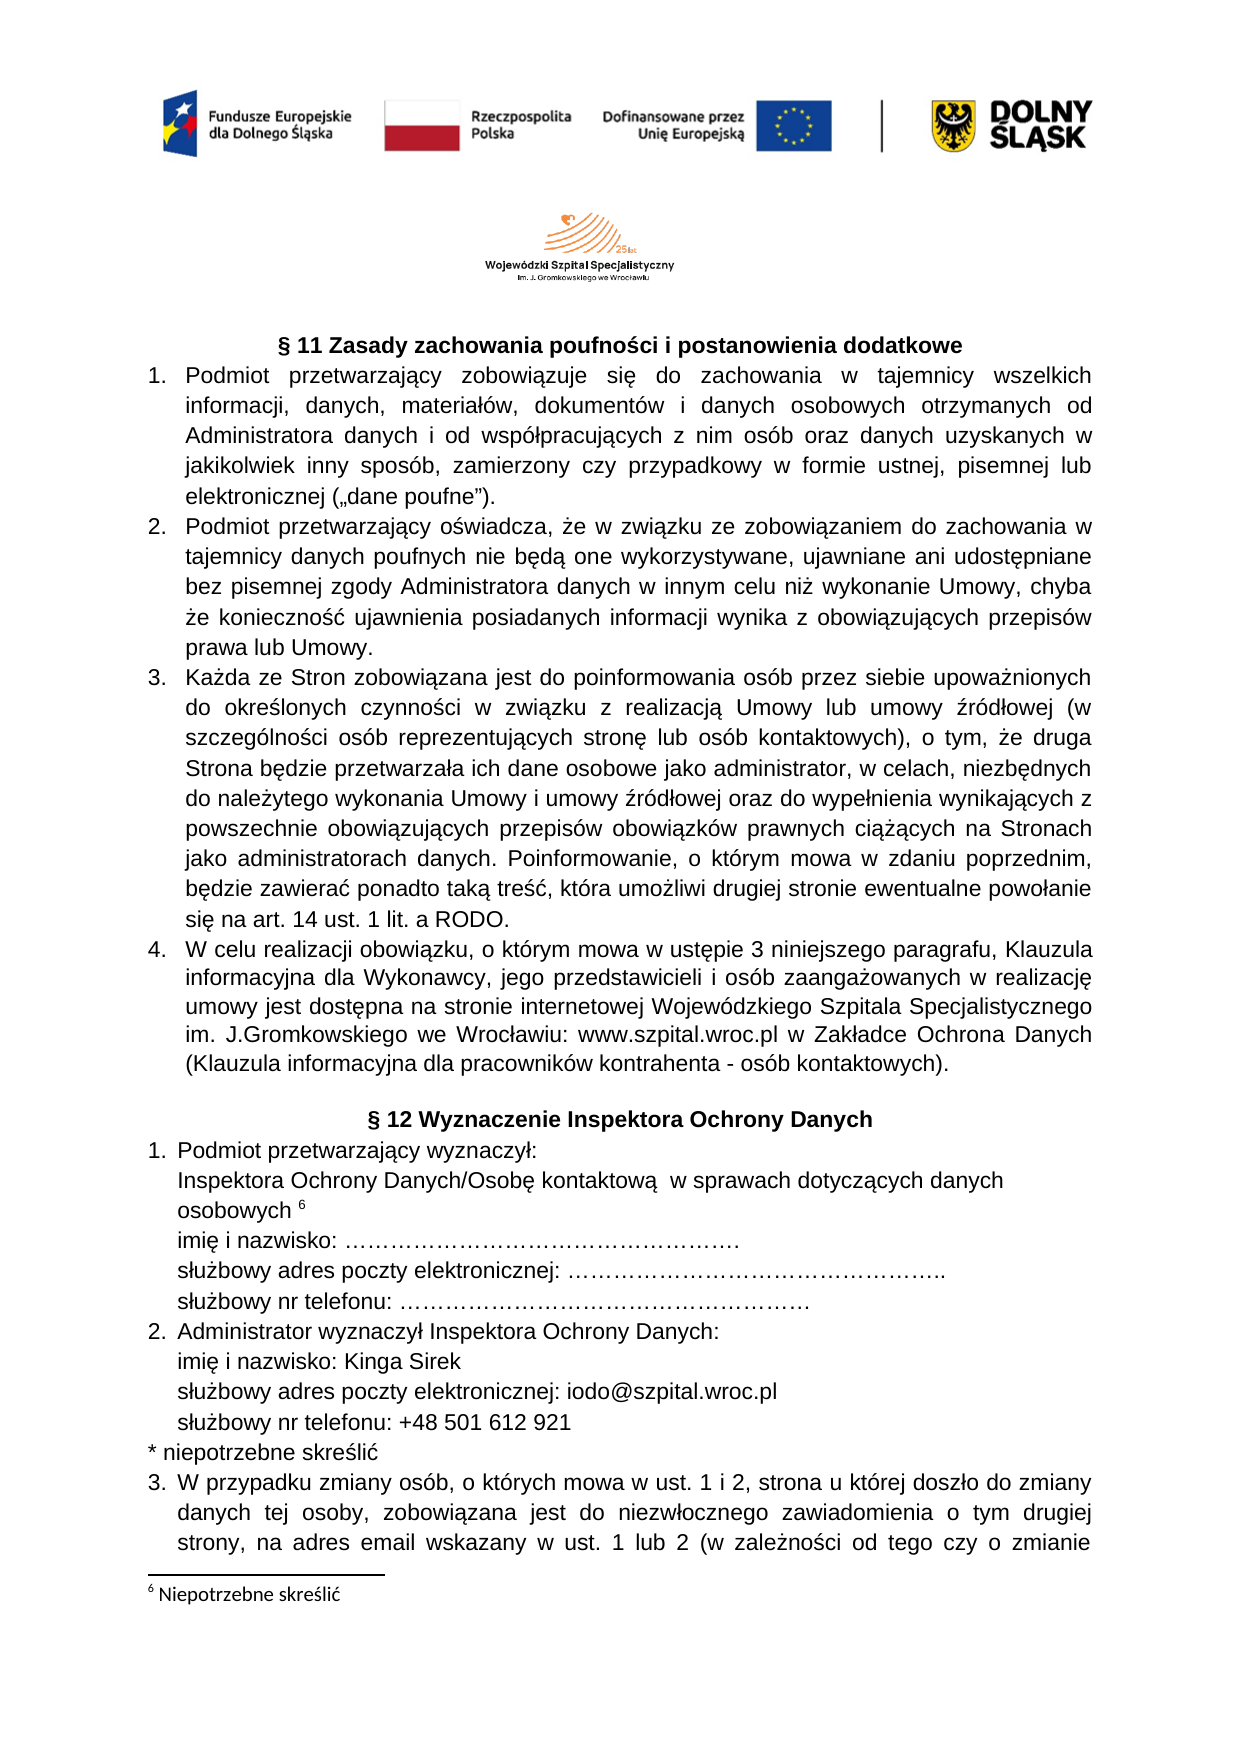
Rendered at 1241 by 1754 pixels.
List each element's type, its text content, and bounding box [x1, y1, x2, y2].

list W celu realizacji obowiązku, o którym mowa w ustępie 3 niniejszego paragrafu, Klauzula informacyjna dla Wykonawcy, jego przedstawicieli i osób zaangażowanych w realizację umowy jest dostępna na stronie internetowej Wojewódzkiego Szpitala Specjalistycznego im. J.Gromkowskiego we Wrocławiu: www.szpital.wroc.pl w Zakładce Ochrona Danych (Klauzula informacyjna dla pracowników kontrahenta - osób kontaktowych). [148, 936, 1093, 1076]
text Inspektora Ochrony Danych/Osobę kontaktową w sprawach dotyczących danych osobowych [177, 1167, 1093, 1223]
list Podmiot przetwarzający wyznaczył: [148, 1137, 1093, 1163]
text służbowy nr telefonu: ……………………………………………… [148, 1288, 1093, 1314]
text § 11 Zasady zachowania poufności i postanowienia dodatkowe [148, 332, 1093, 358]
text imię i nazwisko: Kinga Sirek [148, 1348, 1093, 1374]
text służbowy adres poczty elektronicznej: iodo@szpital.wroc.pl [148, 1378, 1093, 1405]
list Podmiot przetwarzający zobowiązuje się do zachowania w tajemnicy wszelkich informacji, danych, materiałów, dokumentów i danych osobowych otrzymanych od Administratora danych i od współpracujących z nim osób oraz danych uzyskanych w jakikolwiek inny sposób, zamierzony czy przypadkowy w formie ustnej, pisemnej lub elektronicznej („dane poufne”). [148, 362, 1093, 509]
text * niepotrzebne skreślić [148, 1439, 1093, 1465]
text służbowy adres poczty elektronicznej: ………………………………………….. [148, 1257, 1093, 1284]
list Podmiot przetwarzający oświadcza, że w związku ze zobowiązaniem do zachowania w tajemnicy danych poufnych nie będą one wykorzystywane, ujawniane ani udostępniane bez pisemnej zgody Administratora danych w innym celu niż wykonanie Umowy, chyba że konieczność ujawnienia posiadanych informacji wynika z obowiązujących przepisów prawa lub Umowy. [148, 513, 1093, 660]
list Administrator wyznaczył Inspektora Ochrony Danych: [148, 1318, 1093, 1344]
text służbowy nr telefonu: +48 501 612 921 [148, 1408, 1093, 1435]
list Każda ze Stron zobowiązana jest do poinformowania osób przez siebie upoważnionych do określonych czynności w związku z realizacją Umowy lub umowy źródłowej (w szczególności osób reprezentujących stronę lub osób kontaktowych), o tym, że druga Strona będzie przetwarzała ich dane osobowe jako administrator, w celach, niezbędnych do należytego wykonania Umowy i umowy źródłowej oraz do wypełnienia wynikających z powszechnie obowiązujących przepisów obowiązków prawnych ciążących na Stronach jako administratorach danych. Poinformowanie, o którym mowa w zdaniu poprzednim, będzie zawierać ponadto taką treść, która umożliwi drugiej stronie ewentualne powołanie się na art. 14 ust. 1 lit. a RODO. [148, 664, 1093, 932]
picture [147, 73, 1093, 174]
text imię i nazwisko: ……………………………………………. [148, 1227, 1093, 1254]
text § 12 Wyznaczenie Inspektora Ochrony Danych [148, 1106, 1093, 1133]
